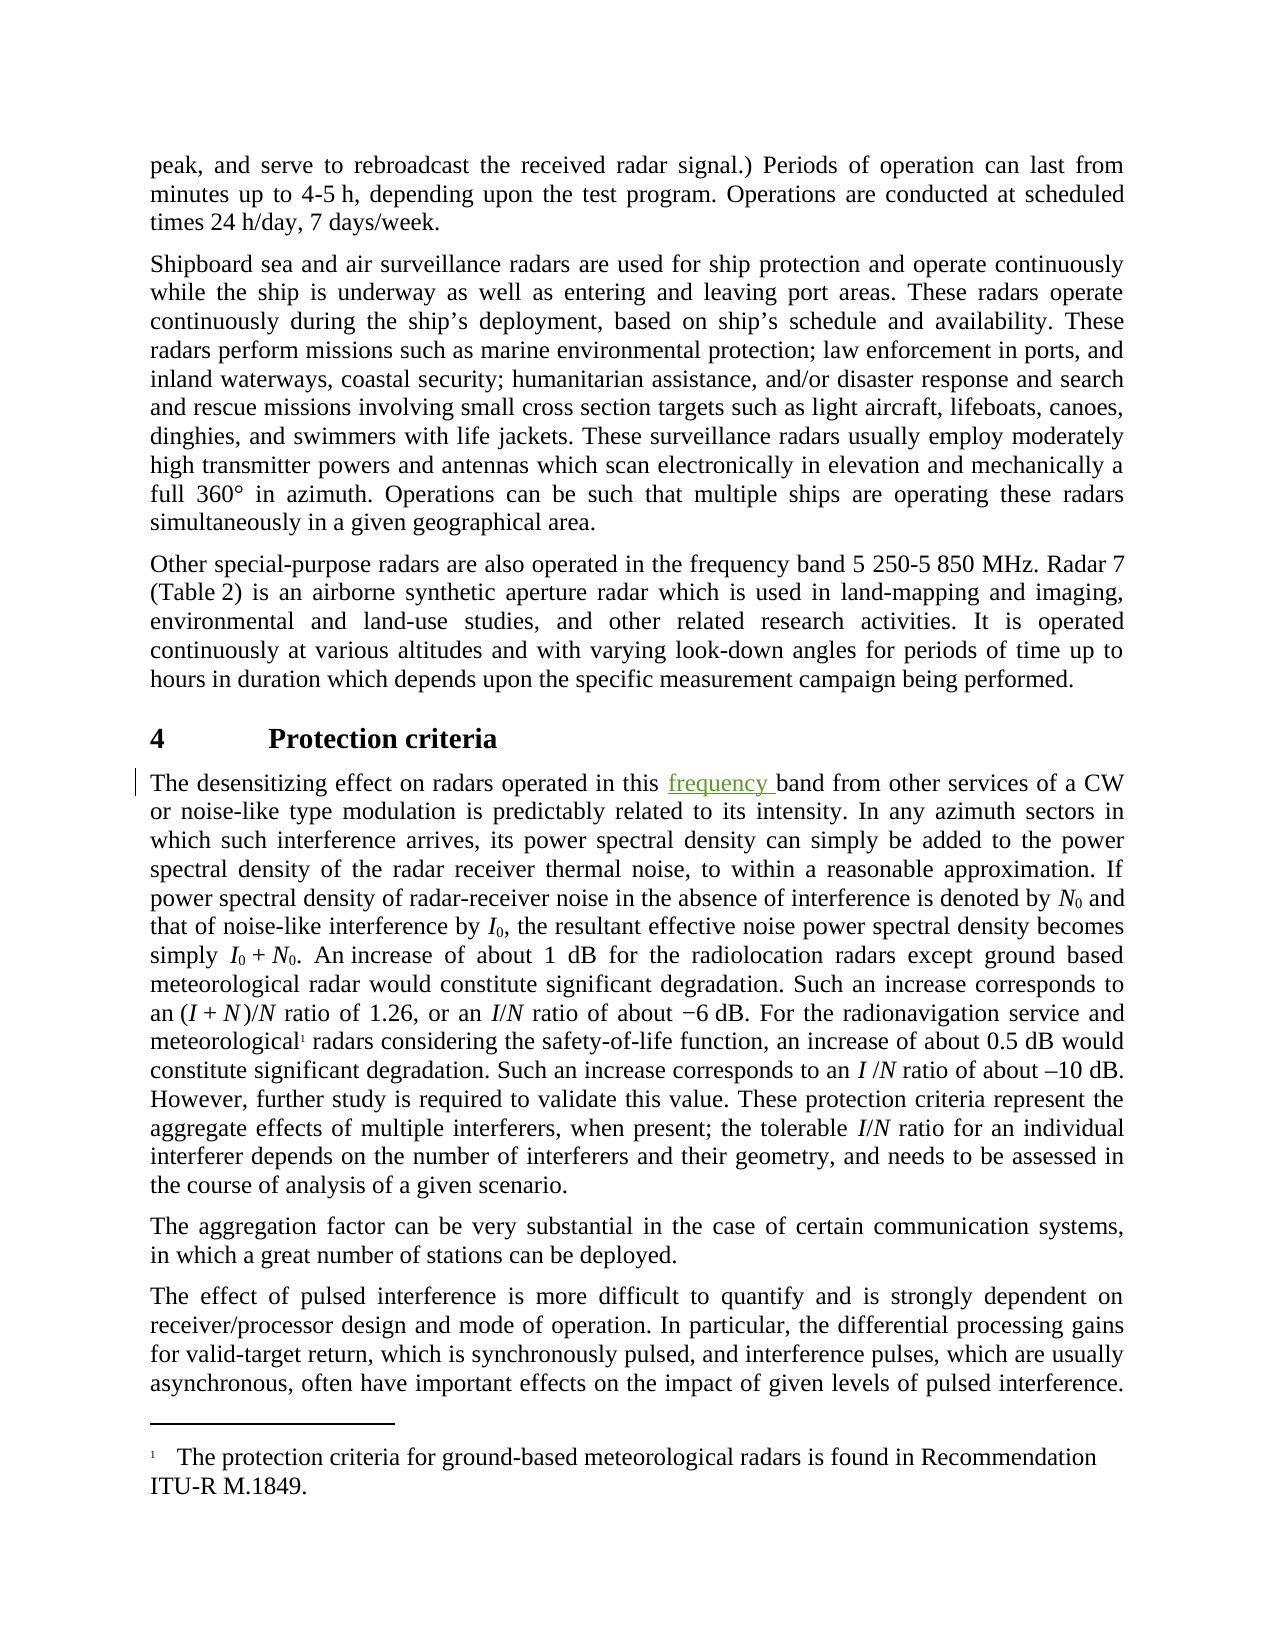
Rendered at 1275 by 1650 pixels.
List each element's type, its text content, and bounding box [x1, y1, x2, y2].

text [150, 150, 1125, 236]
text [150, 1281, 1125, 1396]
text Shipboard sea and air surveillance radars are used for ship protection and operate continuously while the ship is underway as well as entering and leaving port areas. These radars operate continuously during the shipʼs deployment, based on shipʼs schedule and availability. These radars perform missions such as marine environmental protection; law enforcement in ports, and inland waterways, coastal security; humanitarian assistance, and/or disaster response and search and rescue missions involving small cross section targets such as light aircraft, lifeboats, canoes, dinghies, and swimmers with life jackets. These surveillance radars usually employ moderately high transmitter powers and antennas which scan electronically in elevation and mechanically a full 360° in azimuth. Operations can be such that multiple ships are operating these radars simultaneously in a given geographical area. [150, 249, 1125, 536]
text The desensitizing effect on radars operated in this band from other services of a CW or noise-like type modulation is predictably related to its intensity. In any azimuth sectors in which such interference arrives, its power spectral density can simply be added to the power spectral density of the radar receiver thermal noise, to within a reasonable approximation. If power spectral density of radar-receiver noise in the absence of interference is denoted by N0 and that of noise-like interference by I0, the resultant effective noise power spectral density becomes simply I0 + N0. An increase of about 1 dB for the radiolocation radars except ground based meteorological radar would constitute significant degradation. Such an increase corresponds to an (I + N )/N ratio of 1.26, or an I/N ratio of about −6 dB. For the radionavigation service and meteorological radars considering the safety-of-life function, an increase of about 0.5 dB would constitute significant degradation. Such an increase corresponds to an I /N ratio of about –10 dB. However, further study is required to validate this value. These protection criteria represent the aggregate effects of multiple interferers, when present; the tolerable I/N ratio for an individual interferer depends on the number of interferers and their geometry, and needs to be assessed in the course of analysis of a given scenario. [150, 768, 1125, 1199]
text 4 Protection criteria [150, 722, 1125, 755]
text The aggregation factor can be very substantial in the case of certain communication systems, in which a great number of stations can be deployed. [150, 1211, 1125, 1269]
text Other special-purpose radars are also operated in the frequency band 5 250-5 850 MHz. Radar 7 (Table 2) is an airborne synthetic aperture radar which is used in land-mapping and imaging, environmental and land-use studies, and other related research activities. It is operated continuously at various altitudes and with varying look-down angles for periods of time up to hours in duration which depends upon the specific measurement campaign being performed. [150, 549, 1125, 692]
